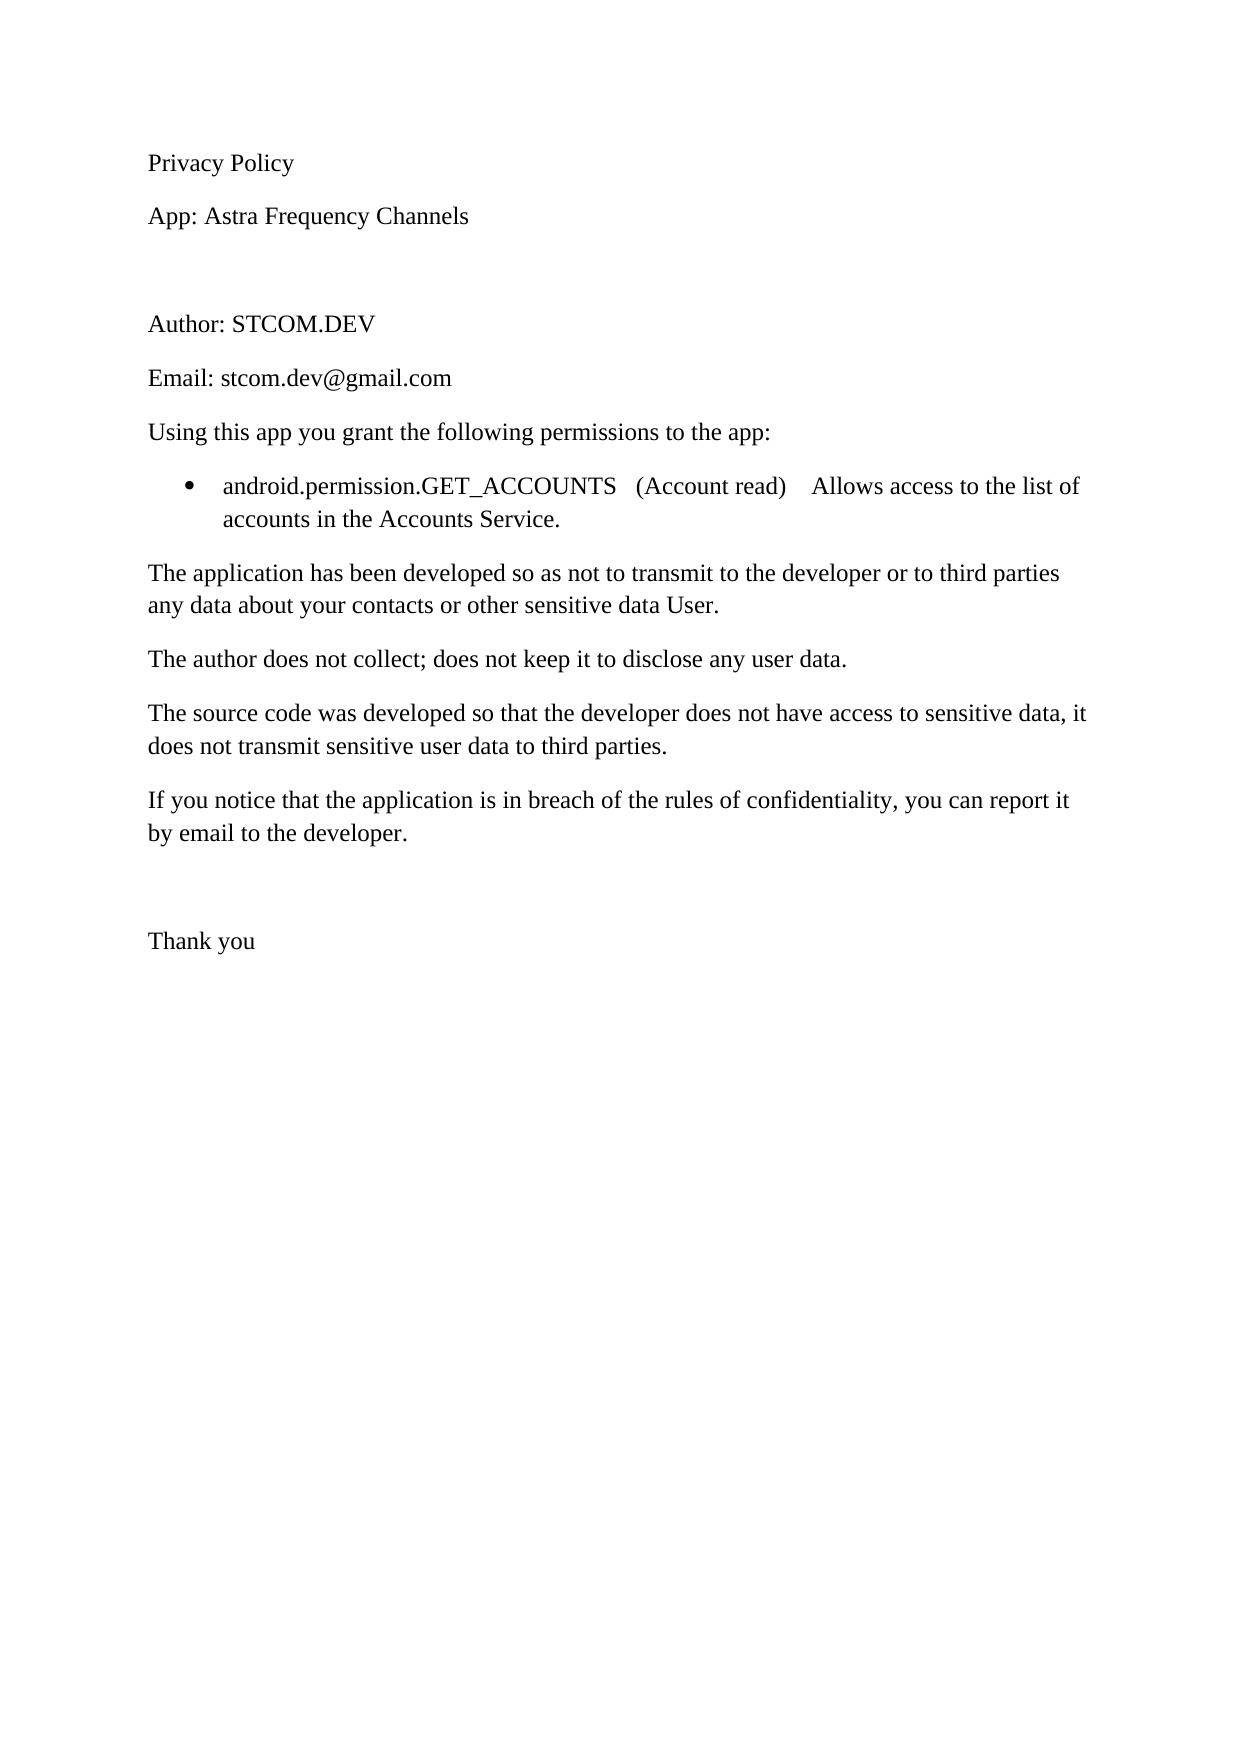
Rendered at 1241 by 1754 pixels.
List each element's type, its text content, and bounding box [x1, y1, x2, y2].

text Author: STCOM.DEV [148, 309, 1093, 338]
text The source code was developed so that the developer does not have access to sensitive data, it does not transmit sensitive user data to third parties. [148, 698, 1093, 760]
text App: Astra Frequency Channels [148, 201, 1093, 230]
text The author does not collect; does not keep it to disclose any user data. [148, 644, 1093, 673]
text Email: stcom.dev@gmail.com [148, 363, 1093, 392]
text Using this app you grant the following permissions to the app: [148, 417, 1093, 446]
list android.permission.GET_ACCOUNTS (Account read) Allows access to the list of accounts in the Accounts Service. [185, 471, 1093, 532]
text The application has been developed so as not to transmit to the developer or to third parties any data about your contacts or other sensitive data User. [148, 558, 1093, 619]
text If you notice that the application is in breach of the rules of confidentiality, you can report it by email to the developer. [148, 785, 1093, 847]
text Privacy Policy [148, 148, 1093, 176]
text Thank you [148, 926, 1093, 955]
